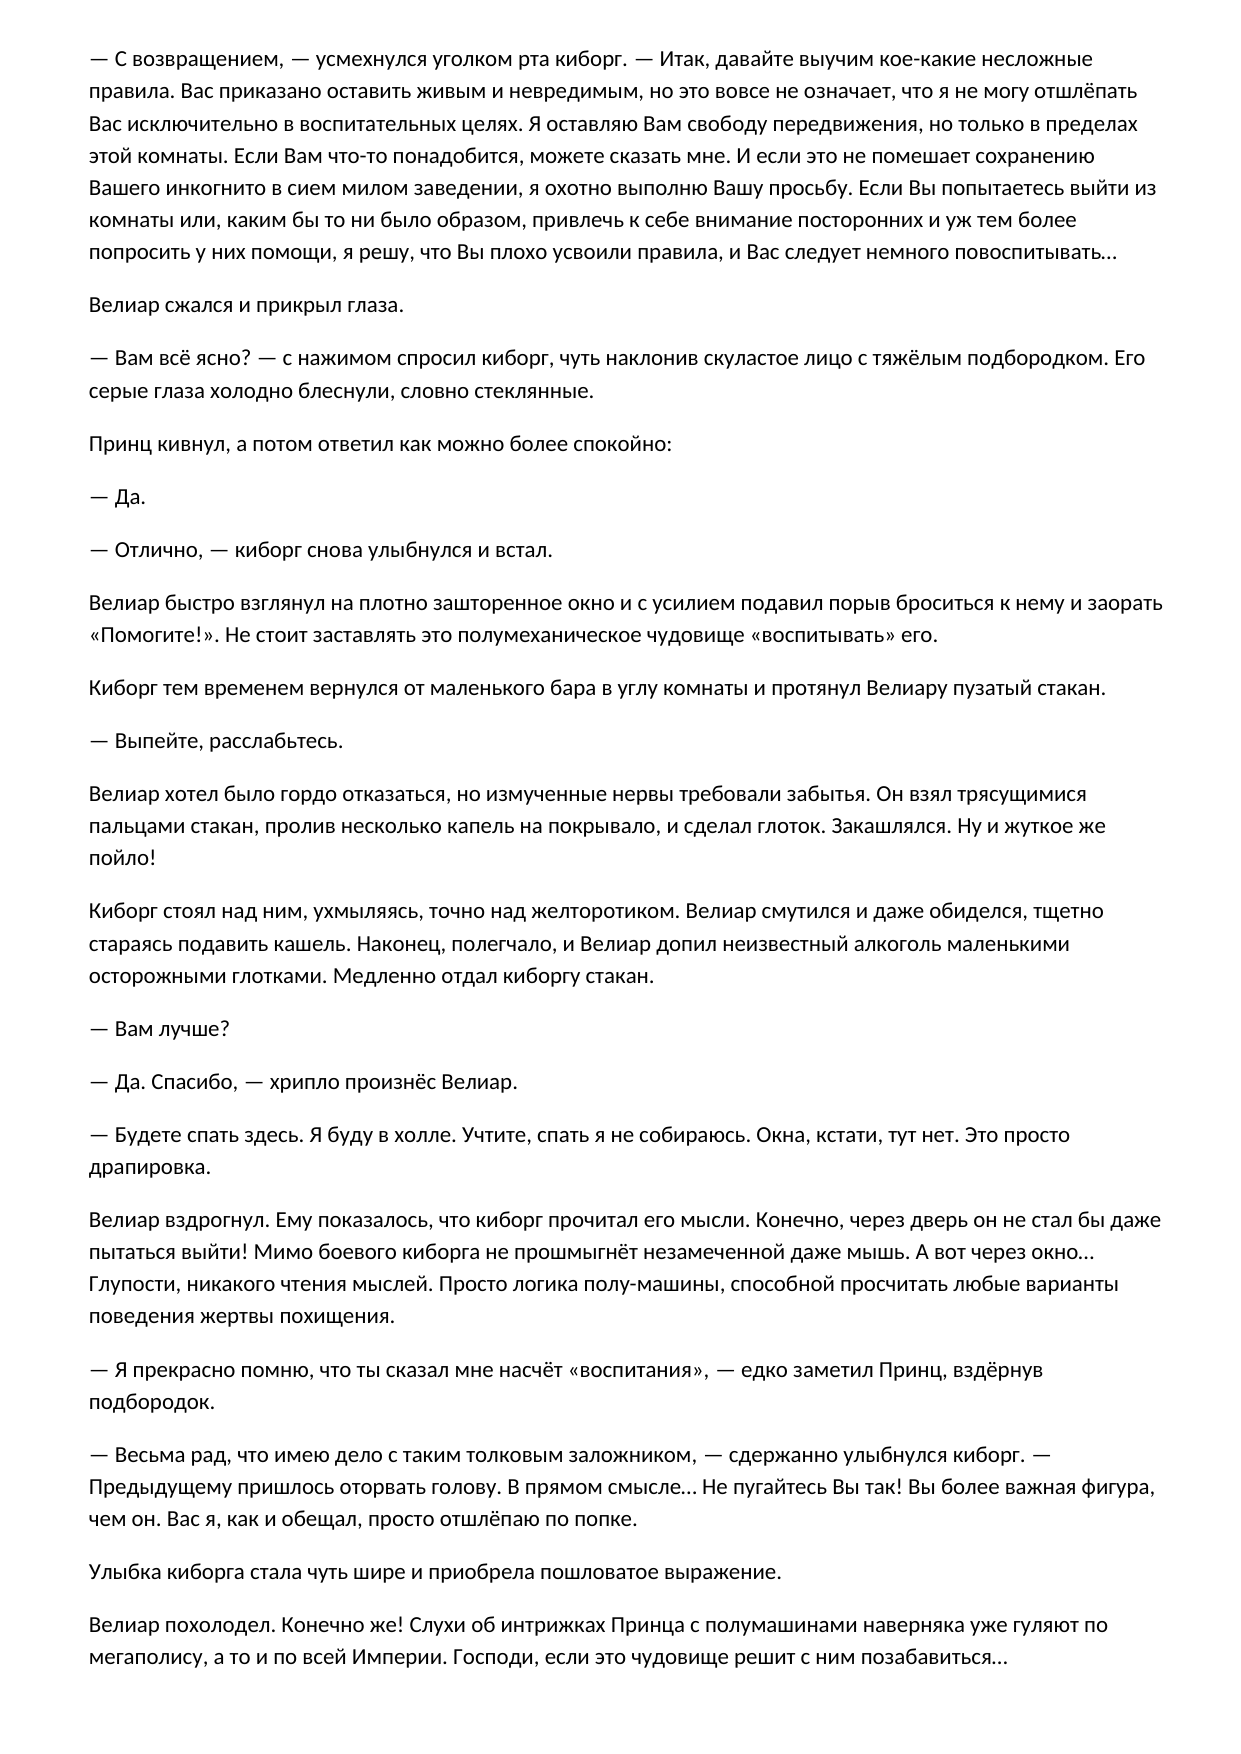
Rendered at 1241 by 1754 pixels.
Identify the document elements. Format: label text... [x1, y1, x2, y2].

text — Я прекрасно помню, что ты сказал мне насчёт «воспитания», — едко заметил Принц, вздёрнув подбородок. [89, 1355, 1167, 1415]
text Велиар сжался и прикрыл глаза. [89, 291, 1167, 318]
text — Весьма рад, что имею дело с таким толковым заложником, — сдержанно улыбнулся киборг. — Предыдущему пришлось оторвать голову. В прямом смысле… Не пугайтесь Вы так! Вы более важная фигура, чем он. Вас я, как и обещал, просто отшлёпаю по попке. [89, 1440, 1167, 1532]
text — Да. [89, 482, 1167, 510]
text — Выпейте, расслабьтесь. [89, 726, 1167, 754]
text Улыбка киборга стала чуть шире и приобрела пошловатое выражение. [89, 1557, 1167, 1585]
text — Вам лучше? [89, 1014, 1167, 1042]
text — С возвращением, — усмехнулся уголком рта киборг. — Итак, давайте выучим кое-какие несложные правила. Вас приказано оставить живым и невредимым, но это вовсе не означает, что я не могу отшлёпать Вас исключительно в воспитательных целях. Я оставляю Вам свободу передвижения, но только в пределах этой комнаты. Если Вам что-то понадобится, можете сказать мне. И если это не помешает сохранению Вашего инкогнито в сием милом заведении, я охотно выполню Вашу просьбу. Если Вы попытаетесь выйти из комнаты или, каким бы то ни было образом, привлечь к себе внимание посторонних и уж тем более попросить у них помощи, я решу, что Вы плохо усвоили правила, и Вас следует немного повоспитывать… [89, 44, 1167, 266]
text — Вам всё ясно? — с нажимом спросил киборг, чуть наклонив скуластое лицо с тяжёлым подбородком. Его серые глаза холодно блеснули, словно стеклянные. [89, 343, 1167, 404]
text — Отлично, — киборг снова улыбнулся и встал. [89, 535, 1167, 563]
text — Будете спать здесь. Я буду в холле. Учтите, спать я не собираюсь. Окна, кстати, тут нет. Это просто драпировка. [89, 1120, 1167, 1180]
text Велиар быстро взглянул на плотно зашторенное окно и с усилием подавил порыв броситься к нему и заорать «Помогите!». Не стоит заставлять это полумеханическое чудовище «воспитывать» его. [89, 588, 1167, 648]
text Велиар вздрогнул. Ему показалось, что киборг прочитал его мысли. Конечно, через дверь он не стал бы даже пытаться выйти! Мимо боевого киборга не прошмыгнёт незамеченной даже мышь. А вот через окно… Глупости, никакого чтения мыслей. Просто логика полу-машины, способной просчитать любые варианты поведения жертвы похищения. [89, 1205, 1167, 1330]
text Принц кивнул, а потом ответил как можно более спокойно: [89, 429, 1167, 457]
text — Да. Спасибо, — хрипло произнёс Велиар. [89, 1067, 1167, 1095]
text Киборг тем временем вернулся от маленького бара в углу комнаты и протянул Велиару пузатый стакан. [89, 673, 1167, 701]
text Велиар похолодел. Конечно же! Слухи об интрижках Принца с полумашинами наверняка уже гуляют по мегаполису, а то и по всей Империи. Господи, если это чудовище решит с ним позабавиться… [89, 1610, 1167, 1671]
text Велиар хотел было гордо отказаться, но измученные нервы требовали забытья. Он взял трясущимися пальцами стакан, пролив несколько капель на покрывало, и сделал глоток. Закашлялся. Ну и жуткое же пойло! [89, 779, 1167, 871]
text Киборг стоял над ним, ухмыляясь, точно над желторотиком. Велиар смутился и даже обиделся, тщетно стараясь подавить кашель. Наконец, полегчало, и Велиар допил неизвестный алкоголь маленькими осторожными глотками. Медленно отдал киборгу стакан. [89, 896, 1167, 989]
